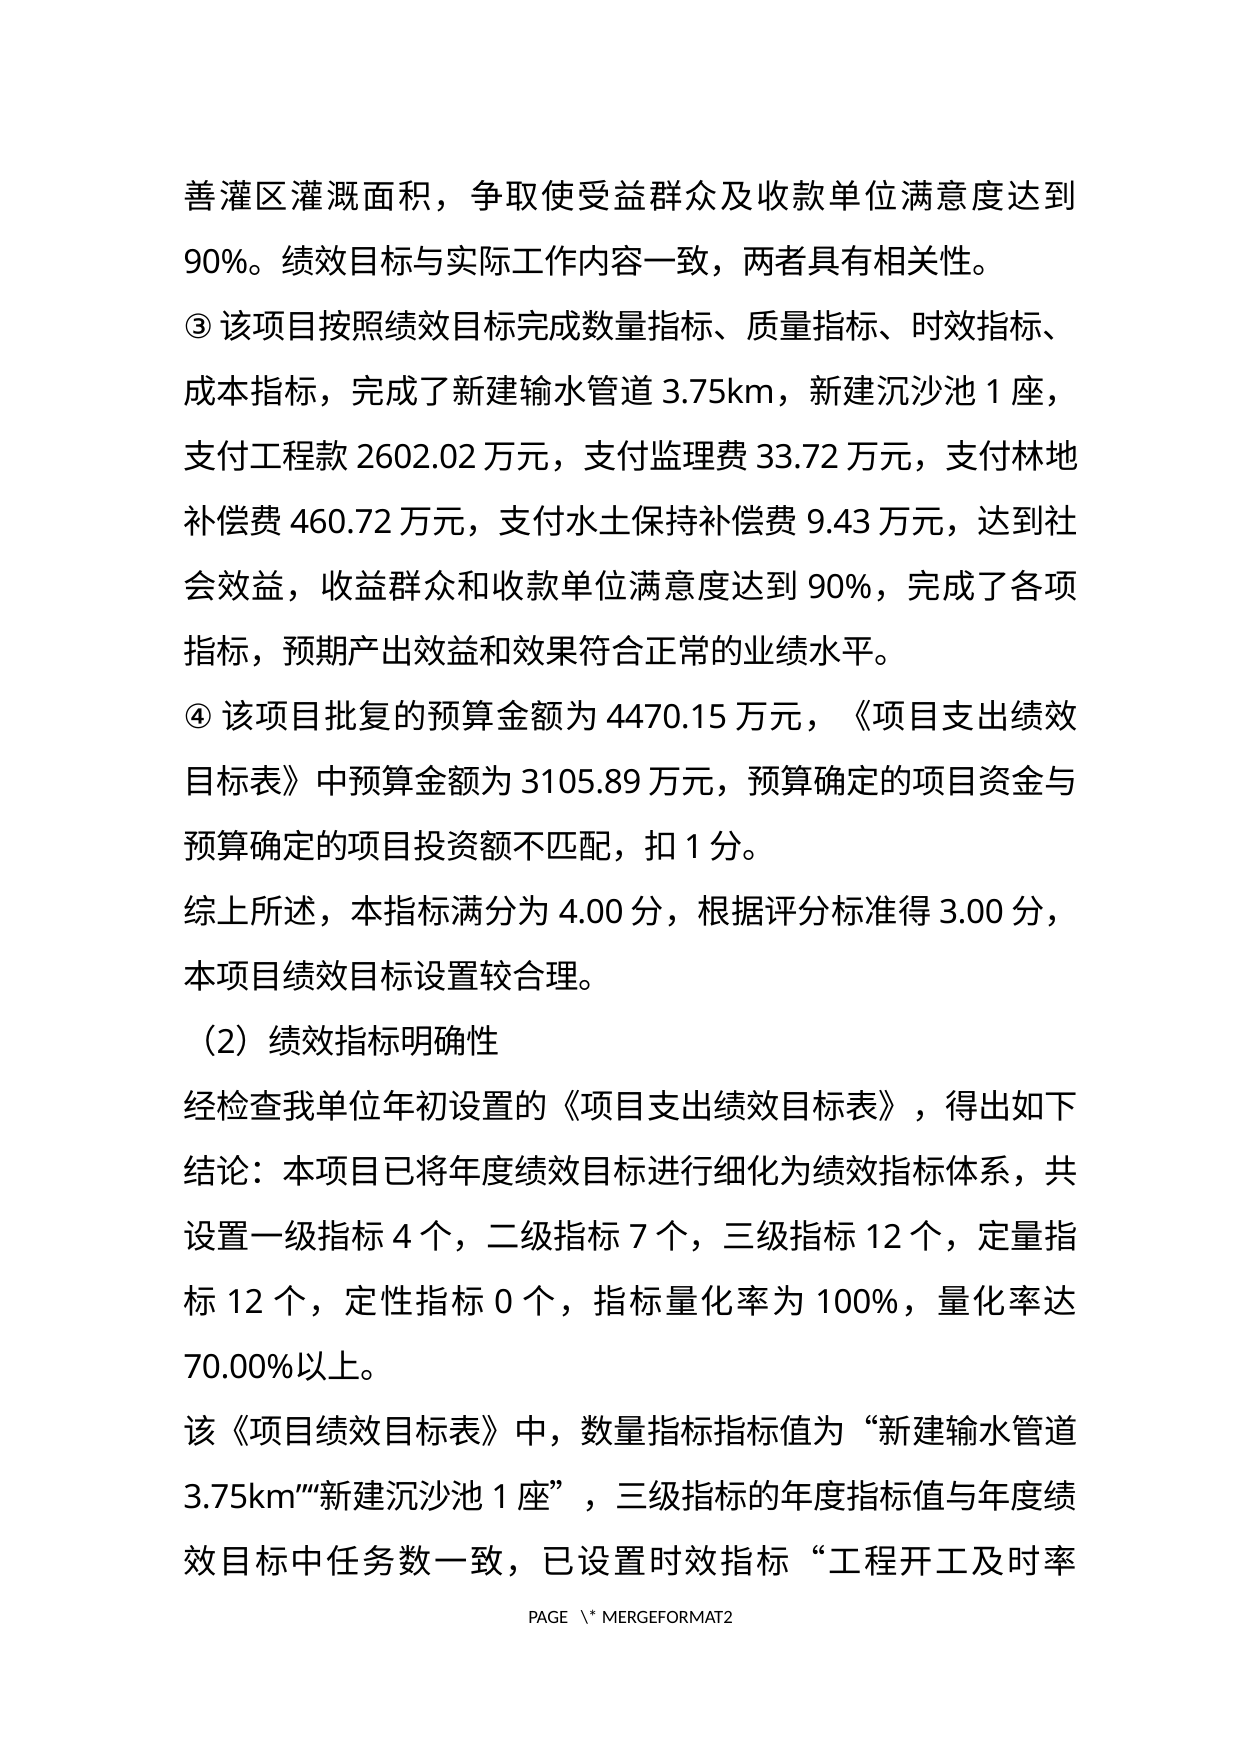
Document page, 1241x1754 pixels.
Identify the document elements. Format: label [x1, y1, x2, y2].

text [183, 162, 1078, 1592]
